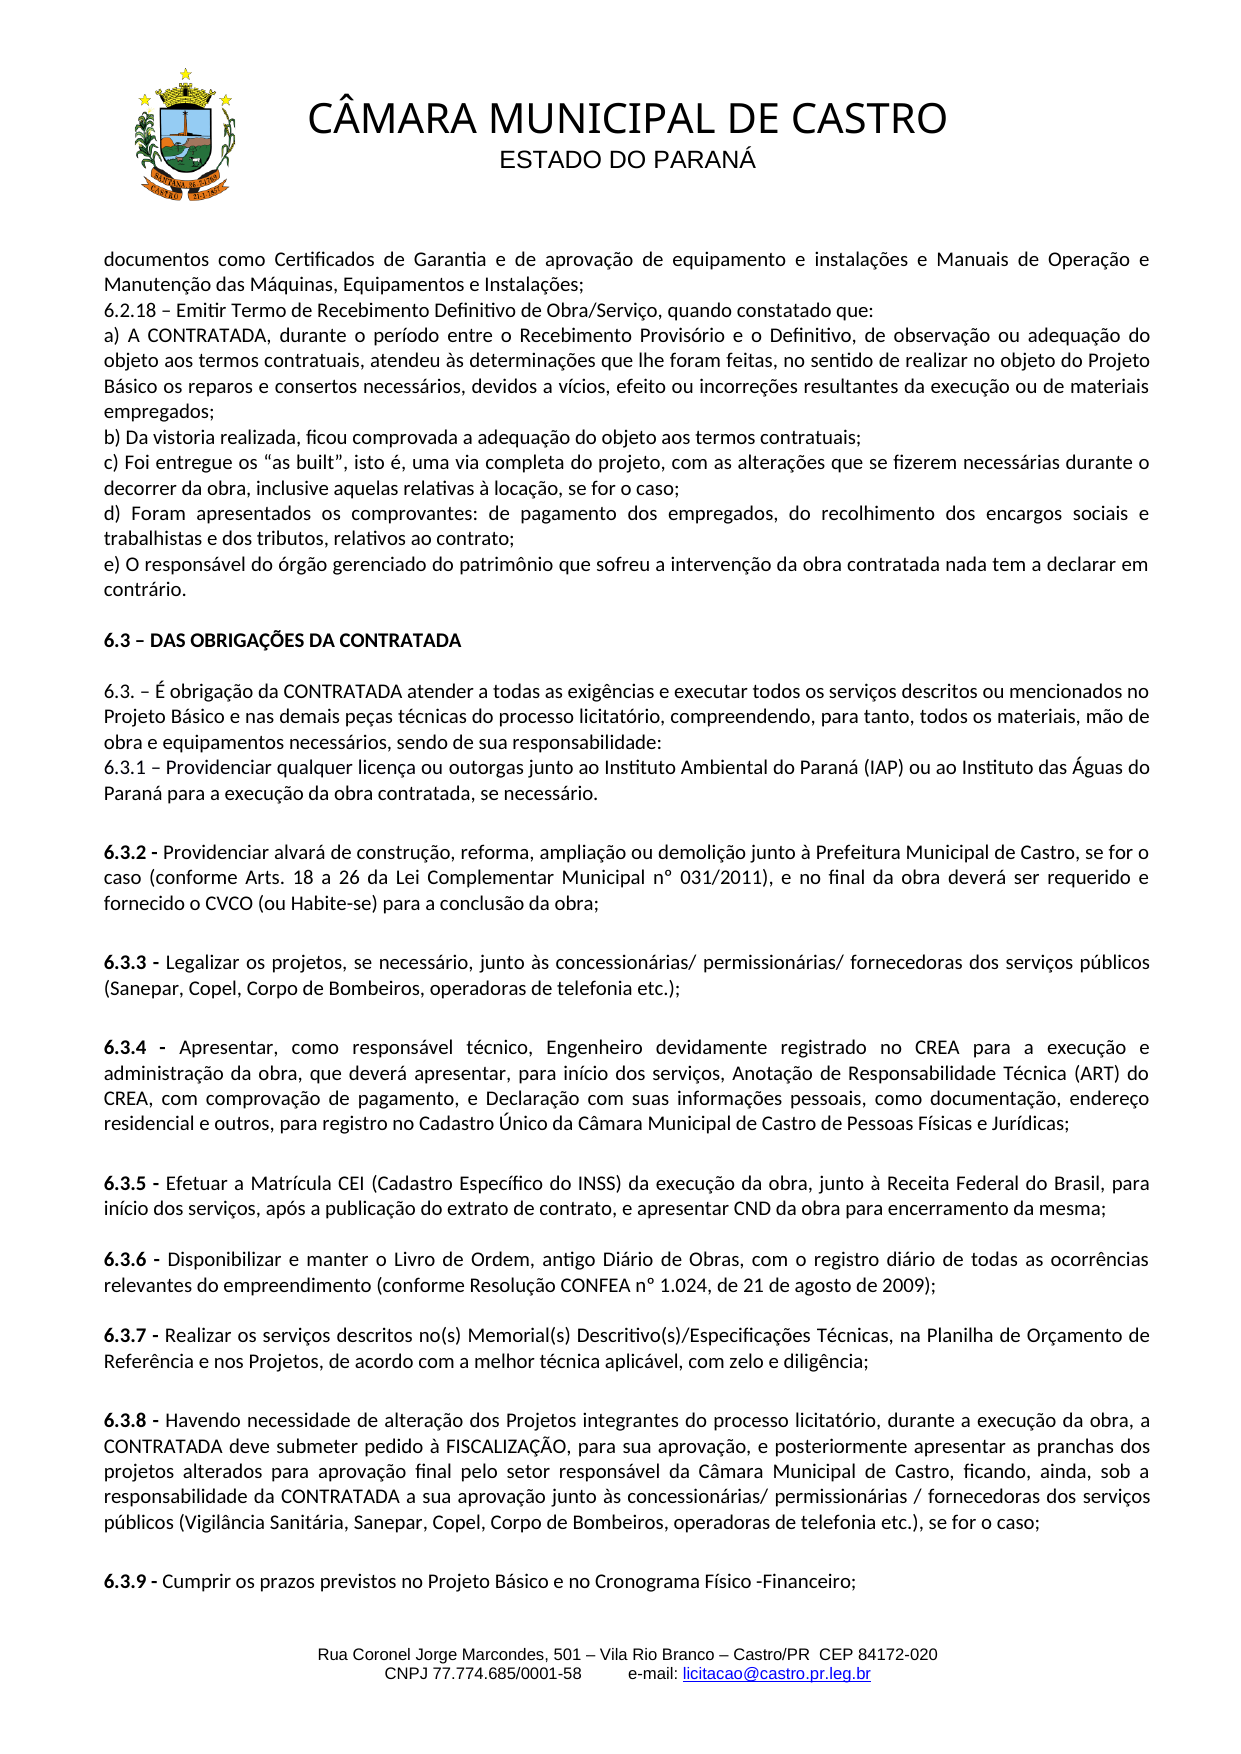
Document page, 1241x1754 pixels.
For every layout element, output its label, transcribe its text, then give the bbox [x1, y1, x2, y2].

text b) Da vistoria realizada, ficou comprovada a adequação do objeto aos termos contratuais; [103, 424, 1152, 449]
text 6.3. – É obrigação da CONTRATADA atender a todas as exigências e executar todos os serviços descritos ou mencionados no Projeto Básico e nas demais peças técnicas do processo licitatório, compreendendo, para tanto, todos os materiais, mão de obra e equipamentos necessários, sendo de sua responsabilidade: [103, 678, 1152, 754]
text 6.2.18 – Emitir Termo de Recebimento Definitivo de Obra/Serviço, quando constatado que: [103, 297, 1152, 322]
text 6.3.7 - Realizar os serviços descritos no(s) Memorial(s) Descritivo(s)/Especificações Técnicas, na Planilha de Orçamento de Referência e nos Projetos, de acordo com a melhor técnica aplicável, com zelo e diligência; [103, 1323, 1152, 1373]
text c) Foi entregue os “as built”, isto é, uma via completa do projeto, com as alterações que se fizerem necessárias durante o decorrer da obra, inclusive aquelas relativas à locação, se for o caso; [103, 449, 1152, 500]
text 6.3.3 - Legalizar os projetos, se necessário, junto às concessionárias/ permissionárias/ fornecedoras dos serviços públicos (Sanepar, Copel, Corpo de Bombeiros, operadoras de telefonia etc.); [103, 949, 1152, 1000]
text 6.3.4 - Apresentar, como responsável técnico, Engenheiro devidamente registrado no CREA para a execução e administração da obra, que deverá apresentar, para início dos serviços, Anotação de Responsabilidade Técnica (ART) do CREA, com comprovação de pagamento, e Declaração com suas informações pessoais, como documentação, endereço residencial e outros, para registro no Cadastro Único da Câmara Municipal de Castro de Pessoas Físicas e Jurídicas; [103, 1034, 1152, 1136]
text 6.3.8 - Havendo necessidade de alteração dos Projetos integrantes do processo licitatório, durante a execução da obra, a CONTRATADA deve submeter pedido à FISCALIZAÇÃO, para sua aprovação, e posteriormente apresentar as pranchas dos projetos alterados para aprovação final pelo setor responsável da Câmara Municipal de Castro, ficando, ainda, sob a responsabilidade da CONTRATADA a sua aprovação junto às concessionárias/ permissionárias / fornecedoras dos serviços públicos (Vigilância Sanitária, Sanepar, Copel, Corpo de Bombeiros, operadoras de telefonia etc.), se for o caso; [103, 1407, 1152, 1534]
text 6.3.9 - Cumprir os prazos previstos no Projeto Básico e no Cronograma Físico -Financeiro; [103, 1569, 1152, 1594]
picture [134, 67, 236, 201]
text 6.3.2 - Providenciar alvará de construção, reforma, ampliação ou demolição junto à Prefeitura Municipal de Castro, se for o caso (conforme Arts. 18 a 26 da Lei Complementar Municipal nº 031/2011), e no final da obra deverá ser requerido e fornecido o CVCO (ou Habite-se) para a conclusão da obra; [103, 839, 1152, 915]
text 6.3.5 - Efetuar a Matrícula CEI (Cadastro Específico do INSS) da execução da obra, junto à Receita Federal do Brasil, para início dos serviços, após a publicação do extrato de contrato, e apresentar CND da obra para encerramento da mesma; [103, 1170, 1152, 1221]
text 6.3.1 – Providenciar qualquer licença ou outorgas junto ao Instituto Ambiental do Paraná (IAP) ou ao Instituto das Águas do Paraná para a execução da obra contratada, se necessário. [103, 754, 1152, 805]
text e) O responsável do órgão gerenciado do patrimônio que sofreu a intervenção da obra contratada nada tem a declarar em contrário. [103, 551, 1152, 602]
text d) Foram apresentados os comprovantes: de pagamento dos empregados, do recolhimento dos encargos sociais e trabalhistas e dos tributos, relativos ao contrato; [103, 500, 1152, 551]
text a) A CONTRATADA, durante o período entre o Recebimento Provisório e o Definitivo, de observação ou adequação do objeto aos termos contratuais, atendeu às determinações que lhe foram feitas, no sentido de realizar no objeto do Projeto Básico os reparos e consertos necessários, devidos a vícios, efeito ou incorreções resultantes da execução ou de materiais empregados; [103, 322, 1152, 424]
text 6.3 – DAS OBRIGAÇÕES DA CONTRATADA [103, 627, 1152, 653]
text 6.3.6 - Disponibilizar e manter o Livro de Ordem, antigo Diário de Obras, com o registro diário de todas as ocorrências relevantes do empreendimento (conforme Resolução CONFEA nº 1.024, de 21 de agosto de 2009); [103, 1246, 1152, 1297]
